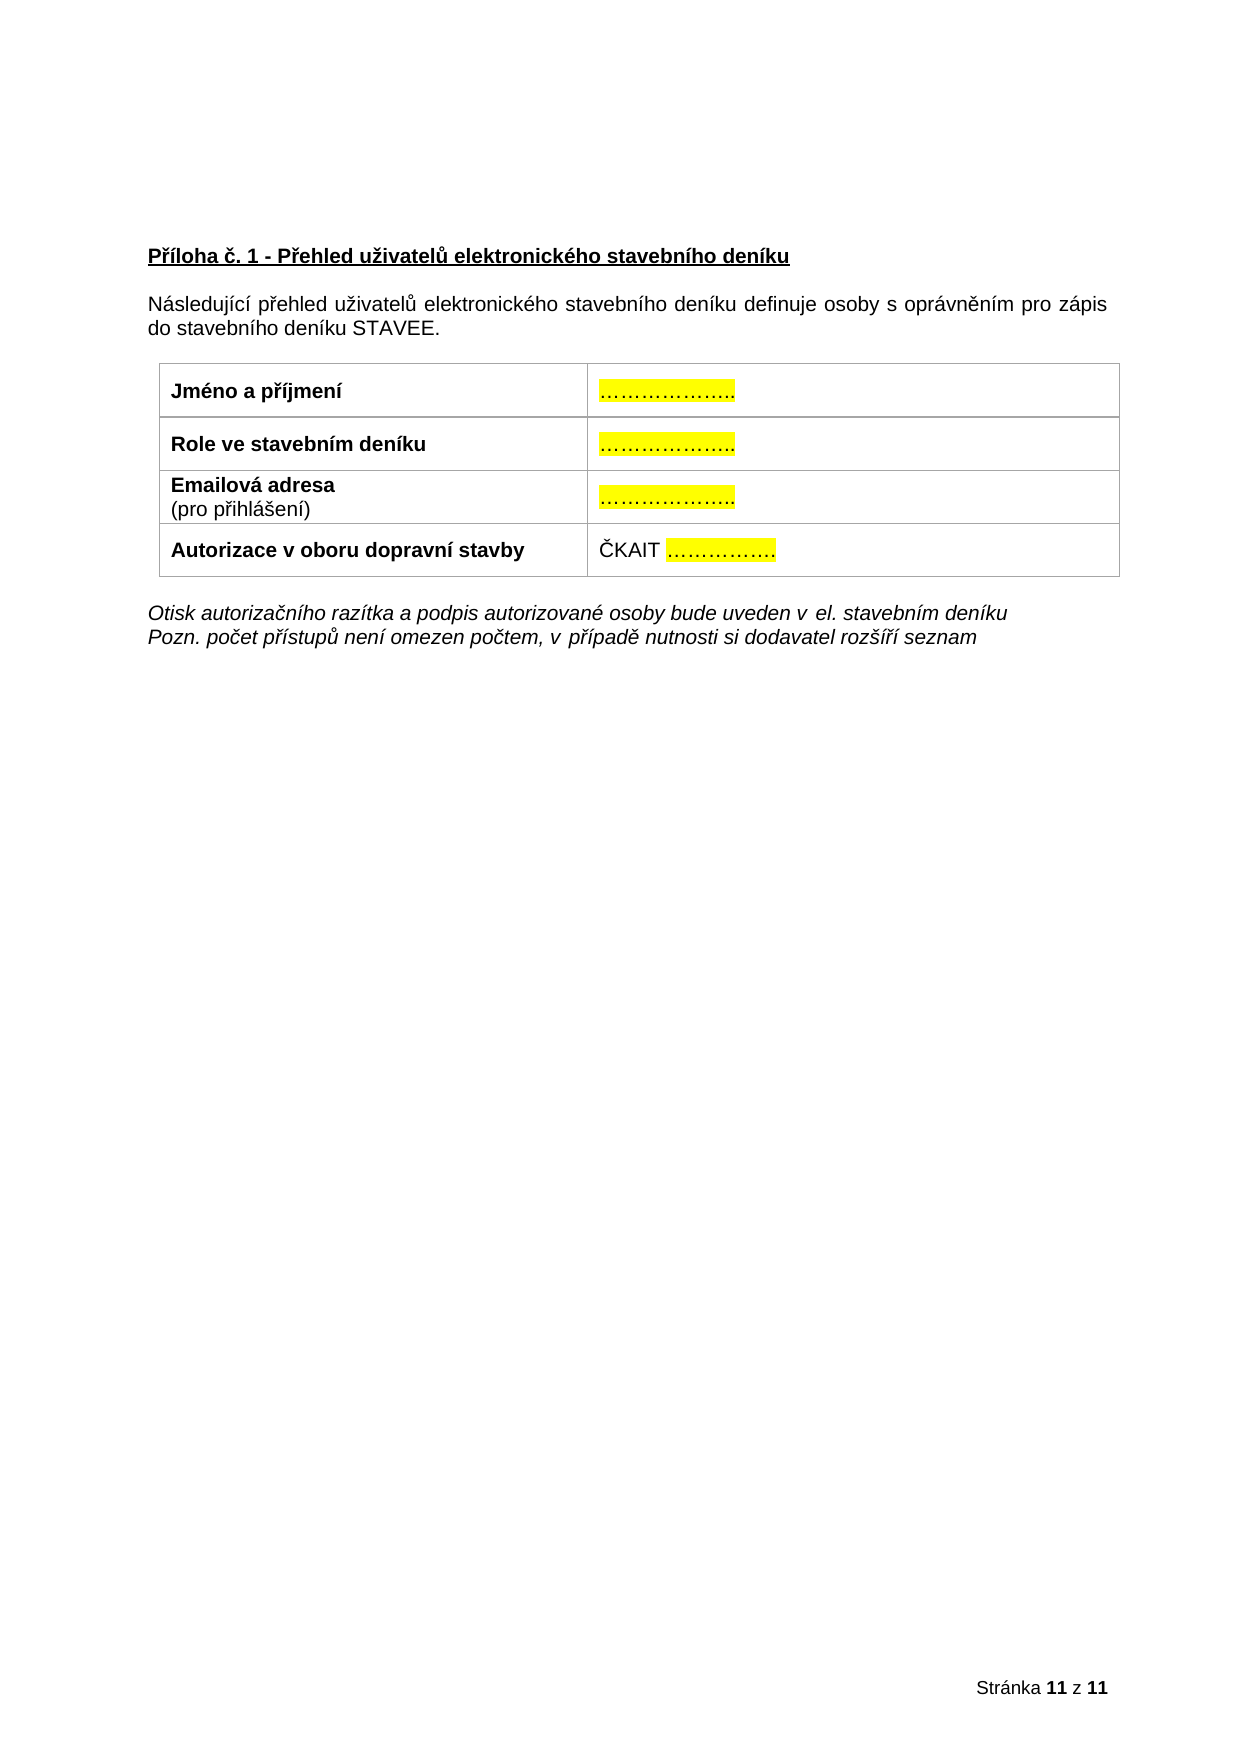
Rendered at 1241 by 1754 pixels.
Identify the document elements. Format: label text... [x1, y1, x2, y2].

table_cell Autorizace v oboru dopravní stavby [160, 524, 587, 576]
table_cell ……………….. [588, 418, 1119, 469]
text Následující přehled uživatelů elektronického stavebního deníku definuje osoby s oprávněním pro zápis do stavebního deníku STAVEE. [148, 291, 1107, 339]
text Pozn. počet přístupů není omezen počtem, v případě nutnosti si dodavatel rozšíří seznam [148, 625, 1107, 649]
table_cell Role ve stavebním deníku [160, 418, 587, 469]
table_header Jméno a příjmení [160, 364, 587, 416]
table_cell Emailová adresa (pro přihlášení) [160, 471, 587, 523]
text Otisk autorizačního razítka a podpis autorizované osoby bude uveden v el. stavebním deníku [148, 601, 1107, 625]
text Příloha č. 1 - Přehled uživatelů elektronického stavebního deníku [148, 243, 1107, 267]
table_header ……………….. [588, 364, 1119, 416]
table_cell ……………….. [588, 471, 1119, 523]
table_cell ČKAIT ……………. [588, 524, 1119, 576]
